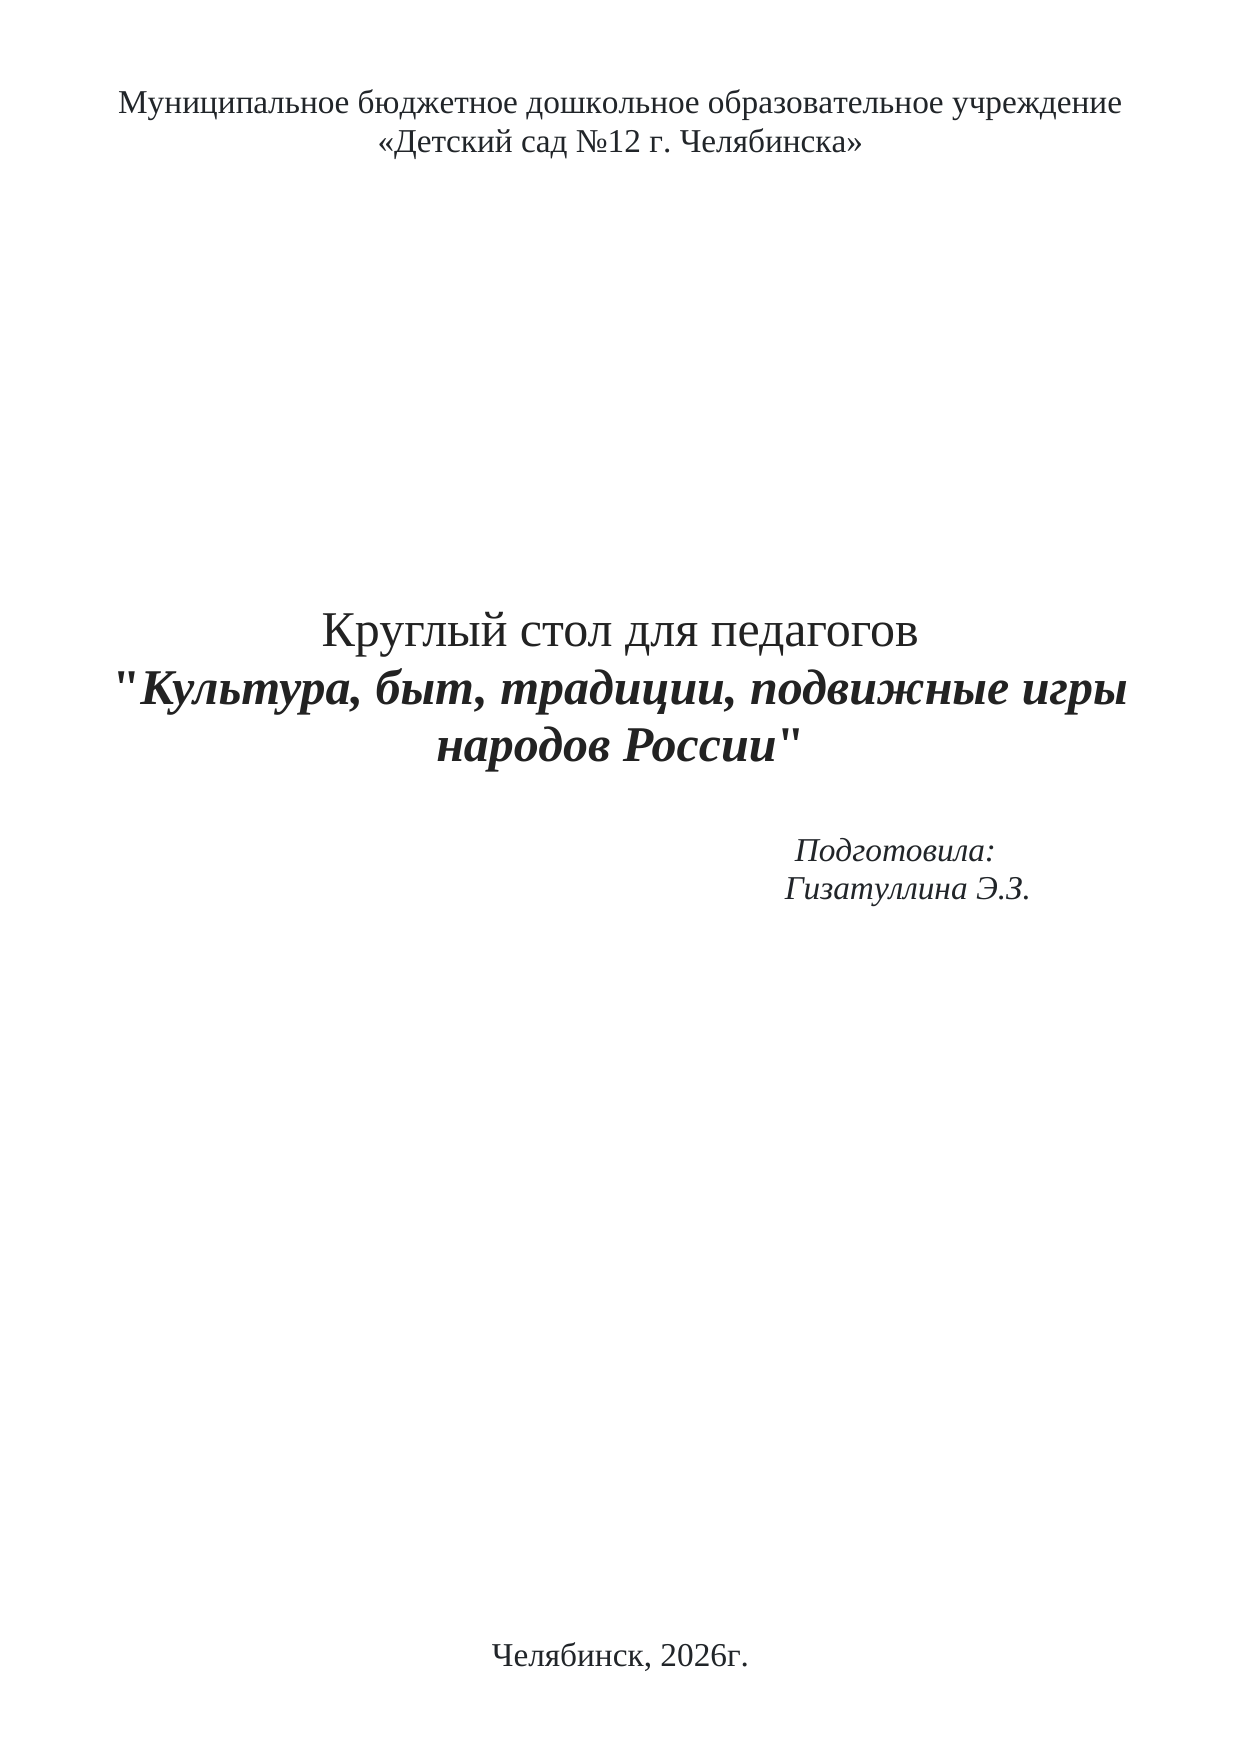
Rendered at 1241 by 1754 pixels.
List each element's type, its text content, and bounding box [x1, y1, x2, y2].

text Подготовила: [44, 830, 1196, 868]
text Круглый стол для педагогов [44, 600, 1196, 658]
text «Детский сад №12 г. Челябинска» [44, 121, 1196, 159]
text Гизатуллина Э.З. [44, 868, 1196, 907]
text Муниципальное бюджетное дошкольное образовательное учреждение [44, 83, 1196, 121]
text Челябинск, 2026г. [44, 1635, 1196, 1673]
text "Культура, быт, традиции, подвижные игры народов России" [44, 658, 1196, 773]
